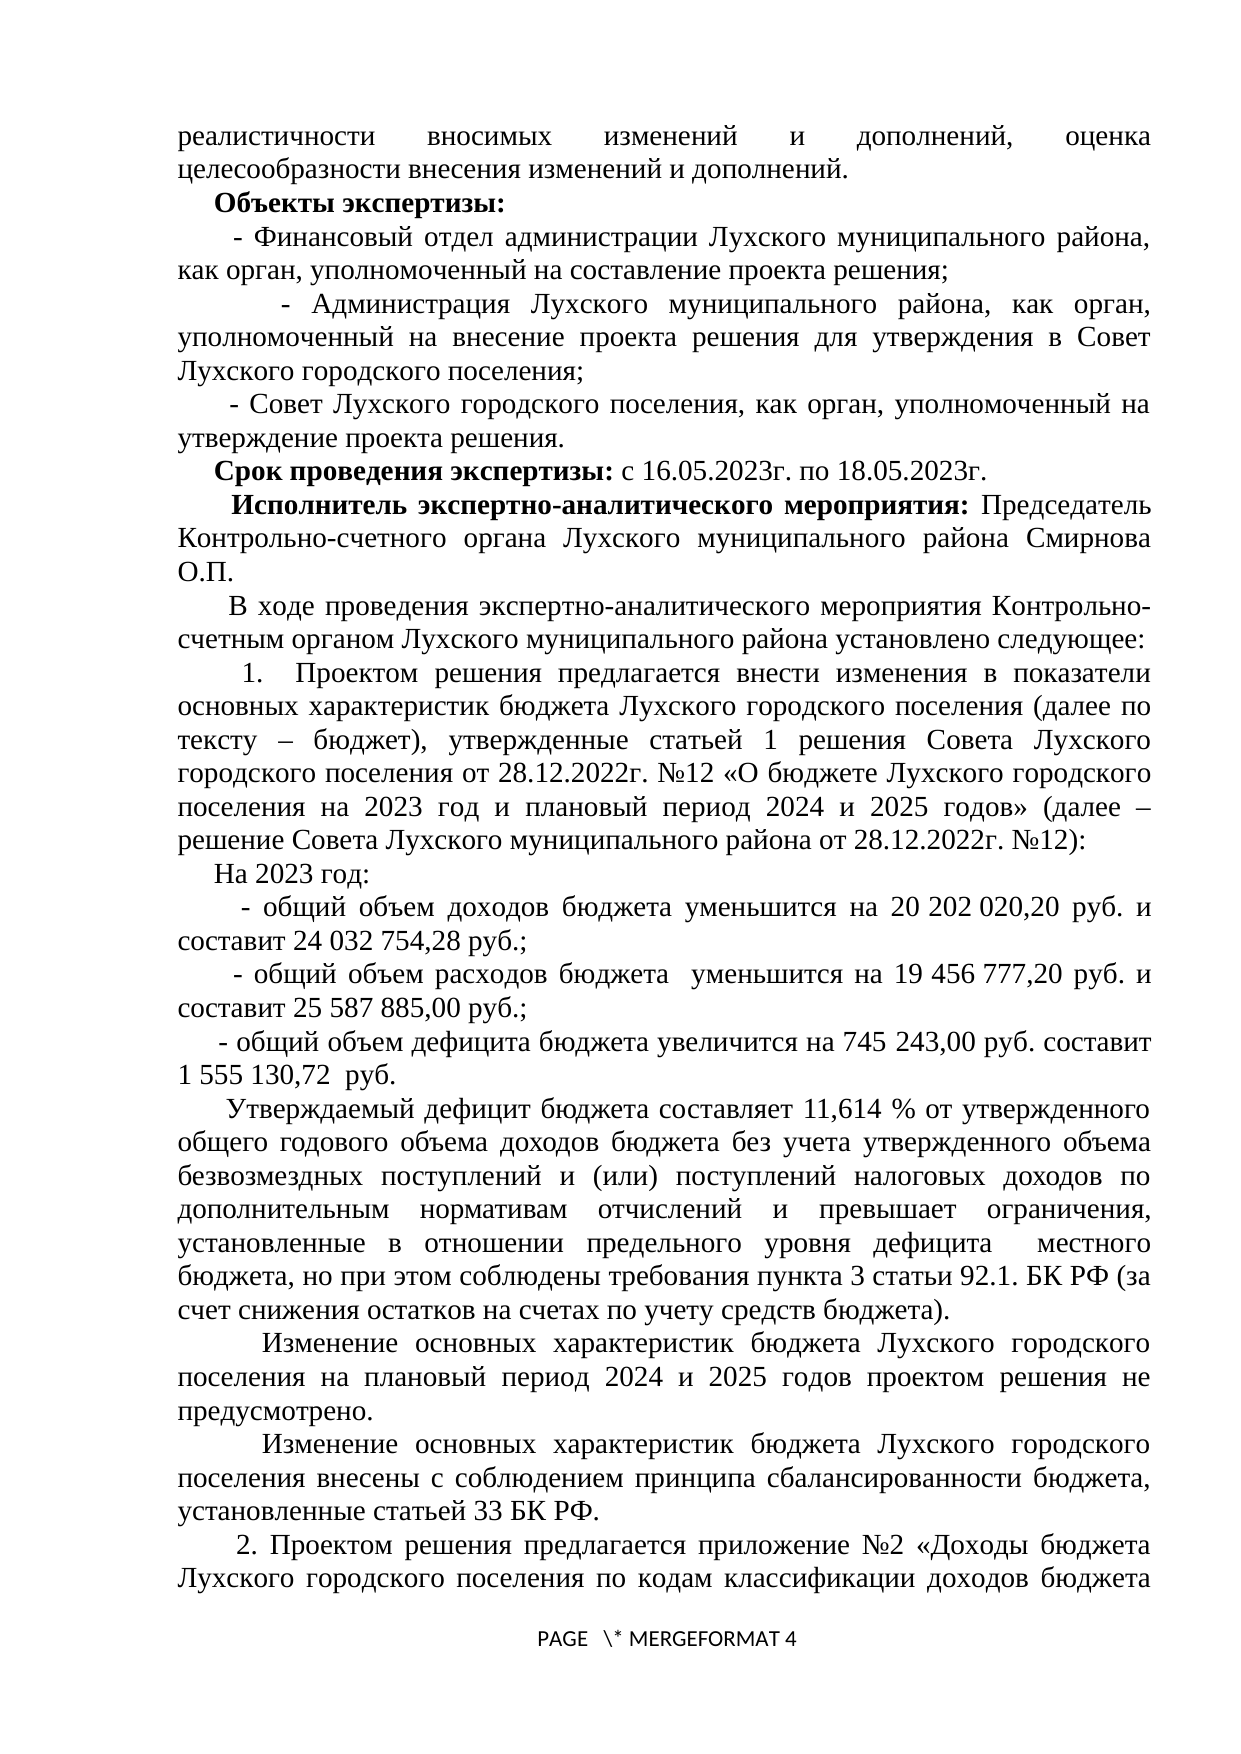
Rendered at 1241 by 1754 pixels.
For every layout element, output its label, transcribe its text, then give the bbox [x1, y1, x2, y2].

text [177, 118, 1152, 185]
text Изменение основных характеристик бюджета Лухского городского поселения на плановый период 2024 и 2025 годов проектом решения не предусмотрено. [177, 1326, 1152, 1426]
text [177, 1527, 1152, 1594]
text Объекты экспертизы: [177, 185, 1152, 219]
text - Финансовый отдел администрации Лухского муниципального района, как орган, уполномоченный на составление проекта решения; [177, 219, 1152, 286]
text 1. Проектом решения предлагается внести изменения в показатели основных характеристик бюджета Лухского городского поселения (далее по тексту – бюджет), утвержденные статьей 1 решения Совета Лухского городского поселения от 28.12.2022г. №12 «О бюджете Лухского городского поселения на 2023 год и плановый период 2024 и 2025 годов» (далее – решение Совета Лухского муниципального района от 28.12.2022г. №12): [177, 655, 1152, 856]
text Изменение основных характеристик бюджета Лухского городского поселения внесены с соблюдением принципа сбалансированности бюджета, установленные статьей 33 БК РФ. [177, 1426, 1152, 1527]
text - Администрация Лухского муниципального района, как орган, уполномоченный на внесение проекта решения для утверждения в Совет Лухского городского поселения; [177, 286, 1152, 386]
text - общий объем доходов бюджета уменьшится на 20 202 020,20 руб. и составит 24 032 754,28 руб.; [177, 889, 1152, 957]
text - общий объем расходов бюджета уменьшится на 19 456 777,20 руб. и составит 25 587 885,00 руб.; [177, 957, 1152, 1024]
text На 2023 год: [177, 856, 1152, 889]
text Исполнитель экспертно-аналитического мероприятия: Председатель Контрольно-счетного органа Лухского муниципального района Смирнова О.П. [177, 487, 1152, 588]
text - общий объем дефицита бюджета увеличится на 745 243,00 руб. составит 1 555 130,72 руб. [177, 1024, 1152, 1091]
text Срок проведения экспертизы: с 16.05.2023г. по 18.05.2023г. [177, 453, 1152, 487]
text - Совет Лухского городского поселения, как орган, уполномоченный на утверждение проекта решения. [177, 386, 1152, 453]
text В ходе проведения экспертно-аналитического мероприятия Контрольно-счетным органом Лухского муниципального района установлено следующее: [177, 588, 1152, 655]
text Утверждаемый дефицит бюджета составляет 11,614 % от утвержденного общего годового объема доходов бюджета без учета утвержденного объема безвозмездных поступлений и (или) поступлений налоговых доходов по дополнительным нормативам отчислений и превышает ограничения, установленные в отношении предельного уровня дефицита местного бюджета, но при этом соблюдены требования пункта 3 статьи 92.1. БК РФ (за счет снижения остатков на счетах по учету средств бюджета). [177, 1091, 1152, 1326]
